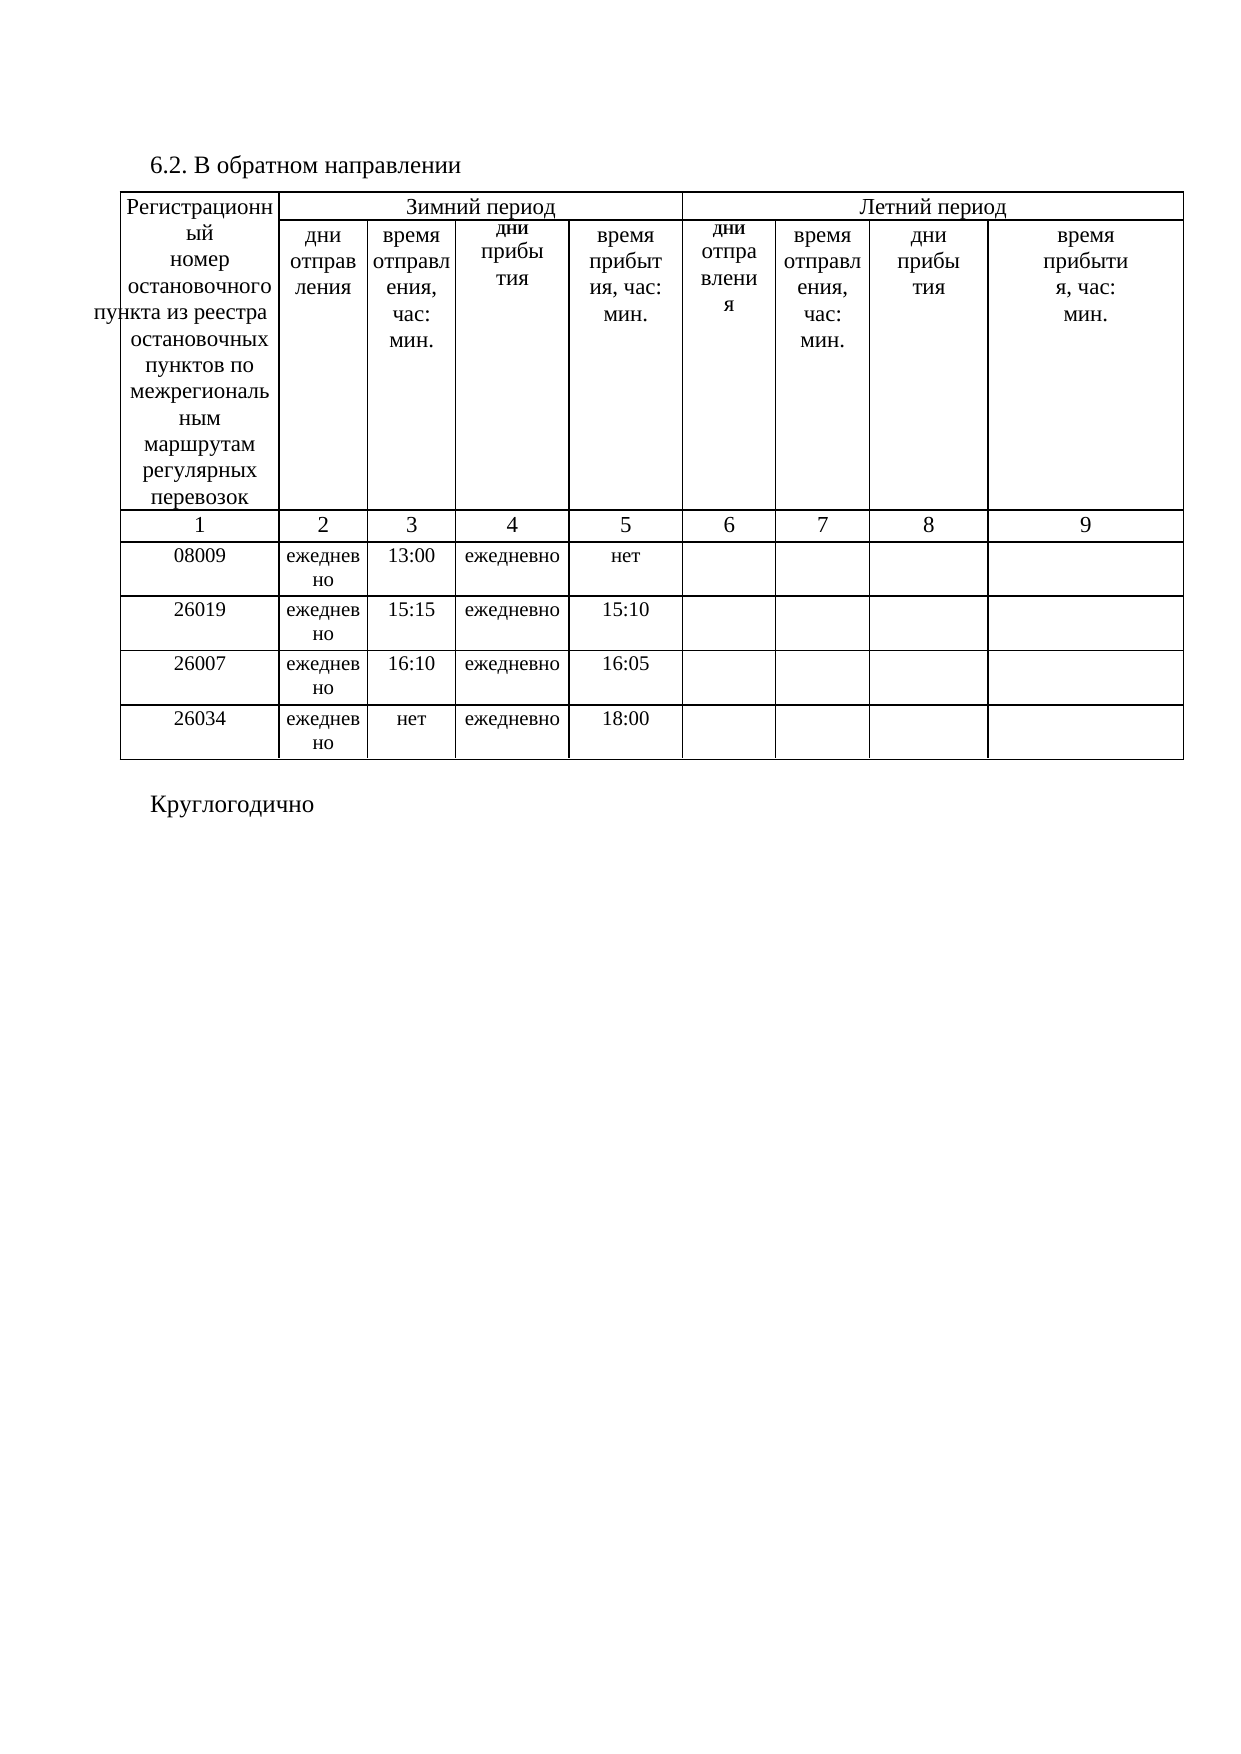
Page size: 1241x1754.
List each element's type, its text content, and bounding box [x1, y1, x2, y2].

table_cell 18:00 [570, 706, 682, 758]
text Круглогодично [150, 789, 1090, 817]
table_cell ежедневно [280, 651, 367, 704]
table_cell время отправл ения, час: мин. [776, 221, 869, 509]
table_cell [776, 651, 869, 704]
table_cell [870, 706, 987, 758]
table_cell [683, 597, 775, 650]
table_cell [870, 543, 987, 595]
table_cell [870, 651, 987, 704]
table_cell [683, 543, 775, 595]
table_cell [870, 597, 987, 650]
table_cell 26019 [121, 597, 278, 650]
table_cell ежедневно [456, 706, 568, 758]
table_cell 5 [570, 511, 682, 541]
table_cell [776, 543, 869, 595]
table_cell 16:10 [368, 651, 455, 704]
table_cell 3 [368, 511, 455, 541]
table_cell 4 [456, 511, 568, 541]
table_cell 16:05 [570, 651, 682, 704]
table_cell 1 [121, 511, 278, 541]
table_cell 26034 [121, 706, 278, 758]
table_cell [989, 651, 1183, 704]
table_cell [989, 543, 1183, 595]
table_cell 7 [776, 511, 869, 541]
table_cell ежедневно [456, 651, 568, 704]
text 6.2. В обратном направлении [150, 150, 1090, 179]
table_header Летний период [683, 193, 1183, 219]
table_header Зимний период [280, 193, 682, 219]
table_cell время прибыт ия, час: мин. [570, 221, 682, 509]
table_cell [989, 706, 1183, 758]
table_cell [989, 597, 1183, 650]
table_cell время отправл ения, час: мин. [368, 221, 455, 509]
table_cell 6 [683, 511, 775, 541]
table_cell [776, 706, 869, 758]
table_cell нет [368, 706, 455, 758]
table_cell ежедневно [456, 543, 568, 595]
table_cell нет [570, 543, 682, 595]
table_cell 15:10 [570, 597, 682, 650]
table_cell 26007 [121, 651, 278, 704]
table_cell [776, 597, 869, 650]
table_cell 2 [280, 511, 367, 541]
table_cell ежедневно [280, 706, 367, 758]
table_cell 9 [989, 511, 1183, 541]
table_cell ДНИ прибы тия [456, 221, 568, 509]
table_cell 8 [870, 511, 987, 541]
table_cell [683, 706, 775, 758]
table_cell время прибыти я, час: мин. [989, 221, 1183, 509]
table_cell ДНИ отпра влени я [683, 221, 775, 509]
table_cell ежедневно [456, 597, 568, 650]
table_cell дни прибы тия [870, 221, 987, 509]
table_cell 13:00 [368, 543, 455, 595]
table_cell [683, 651, 775, 704]
table_cell ежедневно [280, 543, 367, 595]
table_cell 15:15 [368, 597, 455, 650]
table_cell ежедневно [280, 597, 367, 650]
table_cell дни отправ ления [280, 221, 367, 509]
table_cell 08009 [121, 543, 278, 595]
table_header Регистрационный номер остановочного пункта из реестра остановочных пунктов по межрегиональным маршрутам регулярных перевозок [121, 193, 278, 509]
